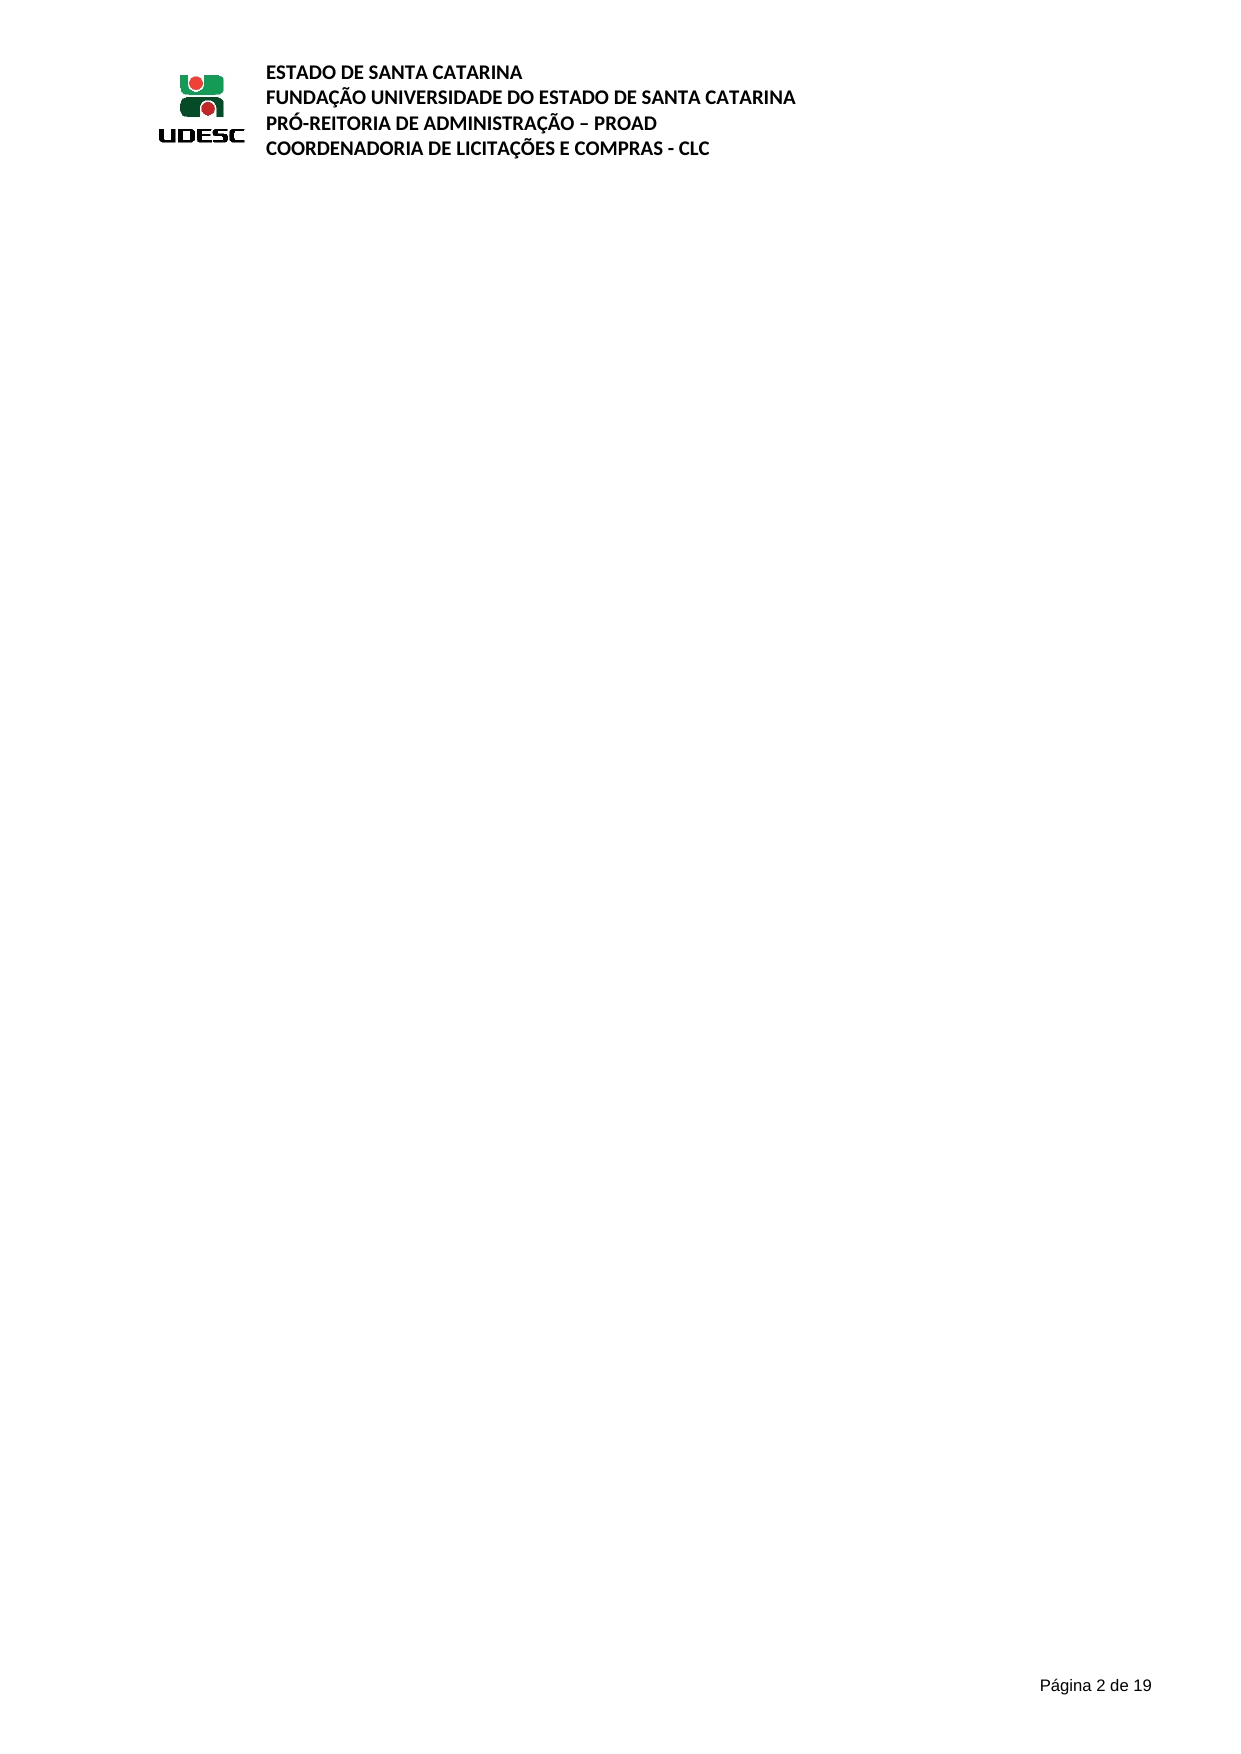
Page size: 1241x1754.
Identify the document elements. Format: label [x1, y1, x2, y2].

picture [152, 69, 251, 149]
